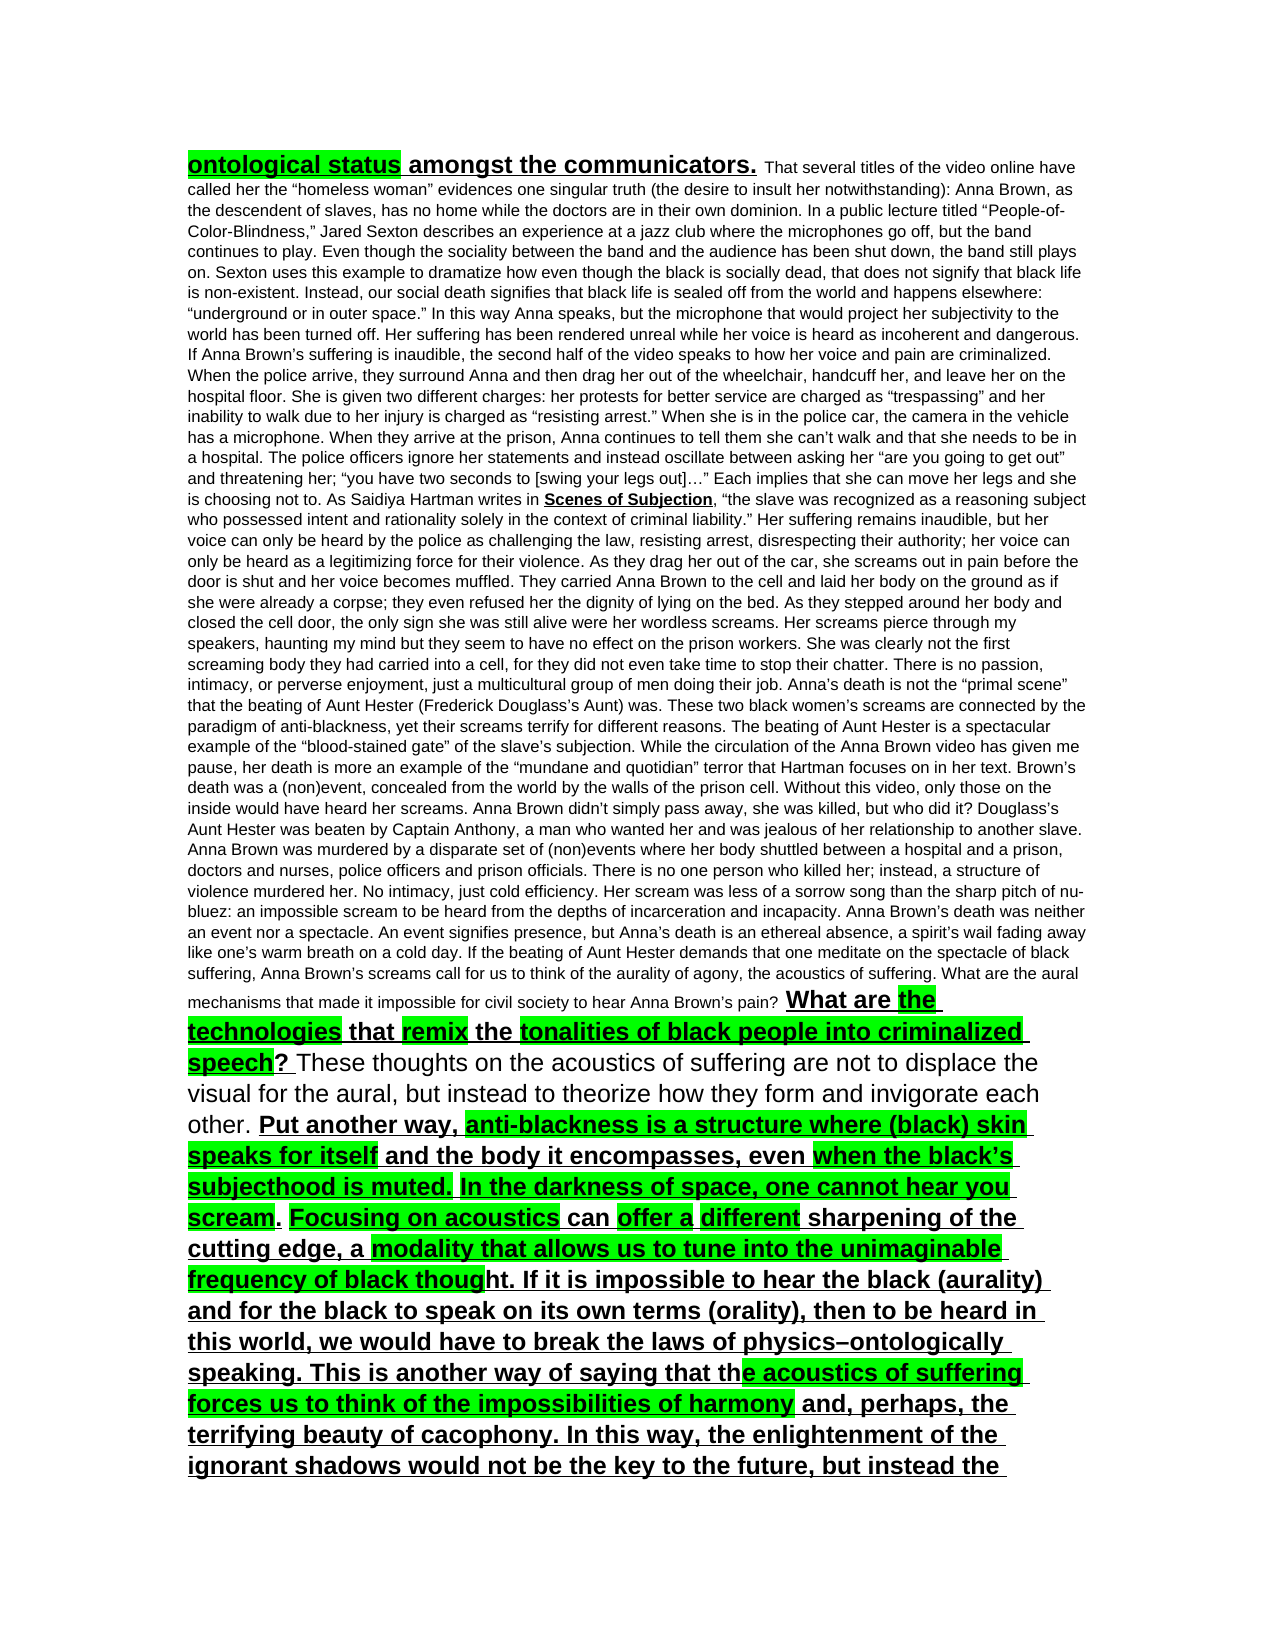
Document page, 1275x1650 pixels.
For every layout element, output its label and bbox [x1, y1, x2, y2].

text [187, 150, 1087, 1480]
